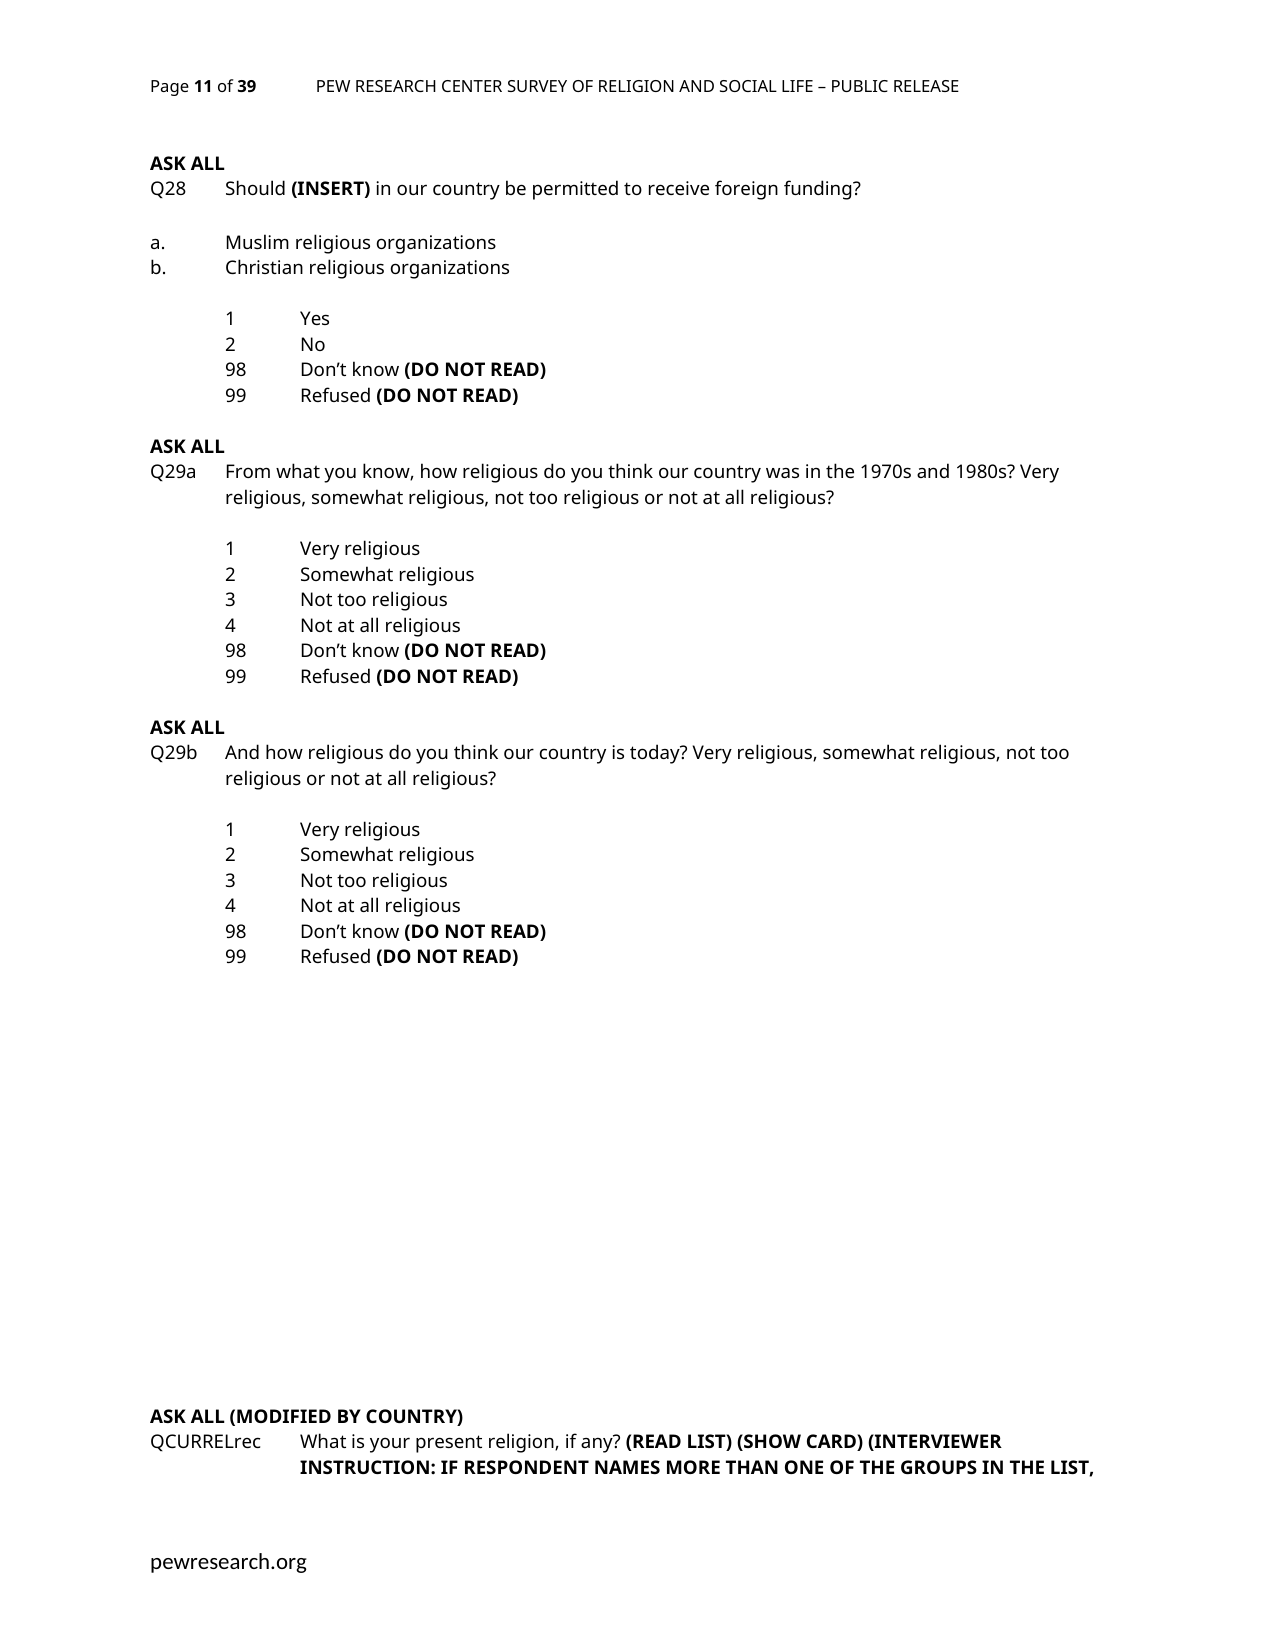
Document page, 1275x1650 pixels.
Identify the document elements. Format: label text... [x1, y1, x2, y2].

text 1 Very religious [225, 535, 1125, 561]
text 98 Don’t know (DO NOT READ) [225, 357, 1125, 382]
text ASK ALL [150, 714, 1125, 739]
text b. Christian religious organizations [150, 254, 1125, 280]
text Q29b And how religious do you think our country is today? Very religious, somewhat religious, not too religious or not at all religious? [150, 739, 1125, 791]
text 98 Don’t know (DO NOT READ) [225, 637, 1125, 663]
text 99 Refused (DO NOT READ) [225, 663, 1125, 688]
text 99 Refused (DO NOT READ) [225, 382, 1125, 408]
text 2 No [225, 331, 1125, 357]
text Q29a From what you know, how religious do you think our country was in the 1970s and 1980s? Very religious, somewhat religious, not too religious or not at all religious? [150, 459, 1125, 510]
text 3 Not too religious [225, 867, 1125, 893]
text 1 Yes [225, 306, 1125, 331]
text 3 Not too religious [225, 586, 1125, 612]
text Q28 Should (INSERT) in our country be permitted to receive foreign funding? [150, 176, 1125, 201]
text 99 Refused (DO NOT READ) [225, 944, 1125, 969]
text 2 Somewhat religious [225, 561, 1125, 586]
text 2 Somewhat religious [225, 842, 1125, 867]
text ASK ALL [150, 433, 1125, 459]
text ASK ALL (modified by country) [150, 1403, 1125, 1428]
text 4 Not at all religious [225, 612, 1125, 637]
text ASK ALL [150, 150, 1125, 176]
text 1 Very religious [225, 816, 1125, 842]
text 4 Not at all religious [225, 893, 1125, 918]
text a. Muslim religious organizations [150, 229, 1125, 254]
text 98 Don’t know (DO NOT READ) [225, 918, 1125, 944]
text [150, 1428, 1125, 1479]
